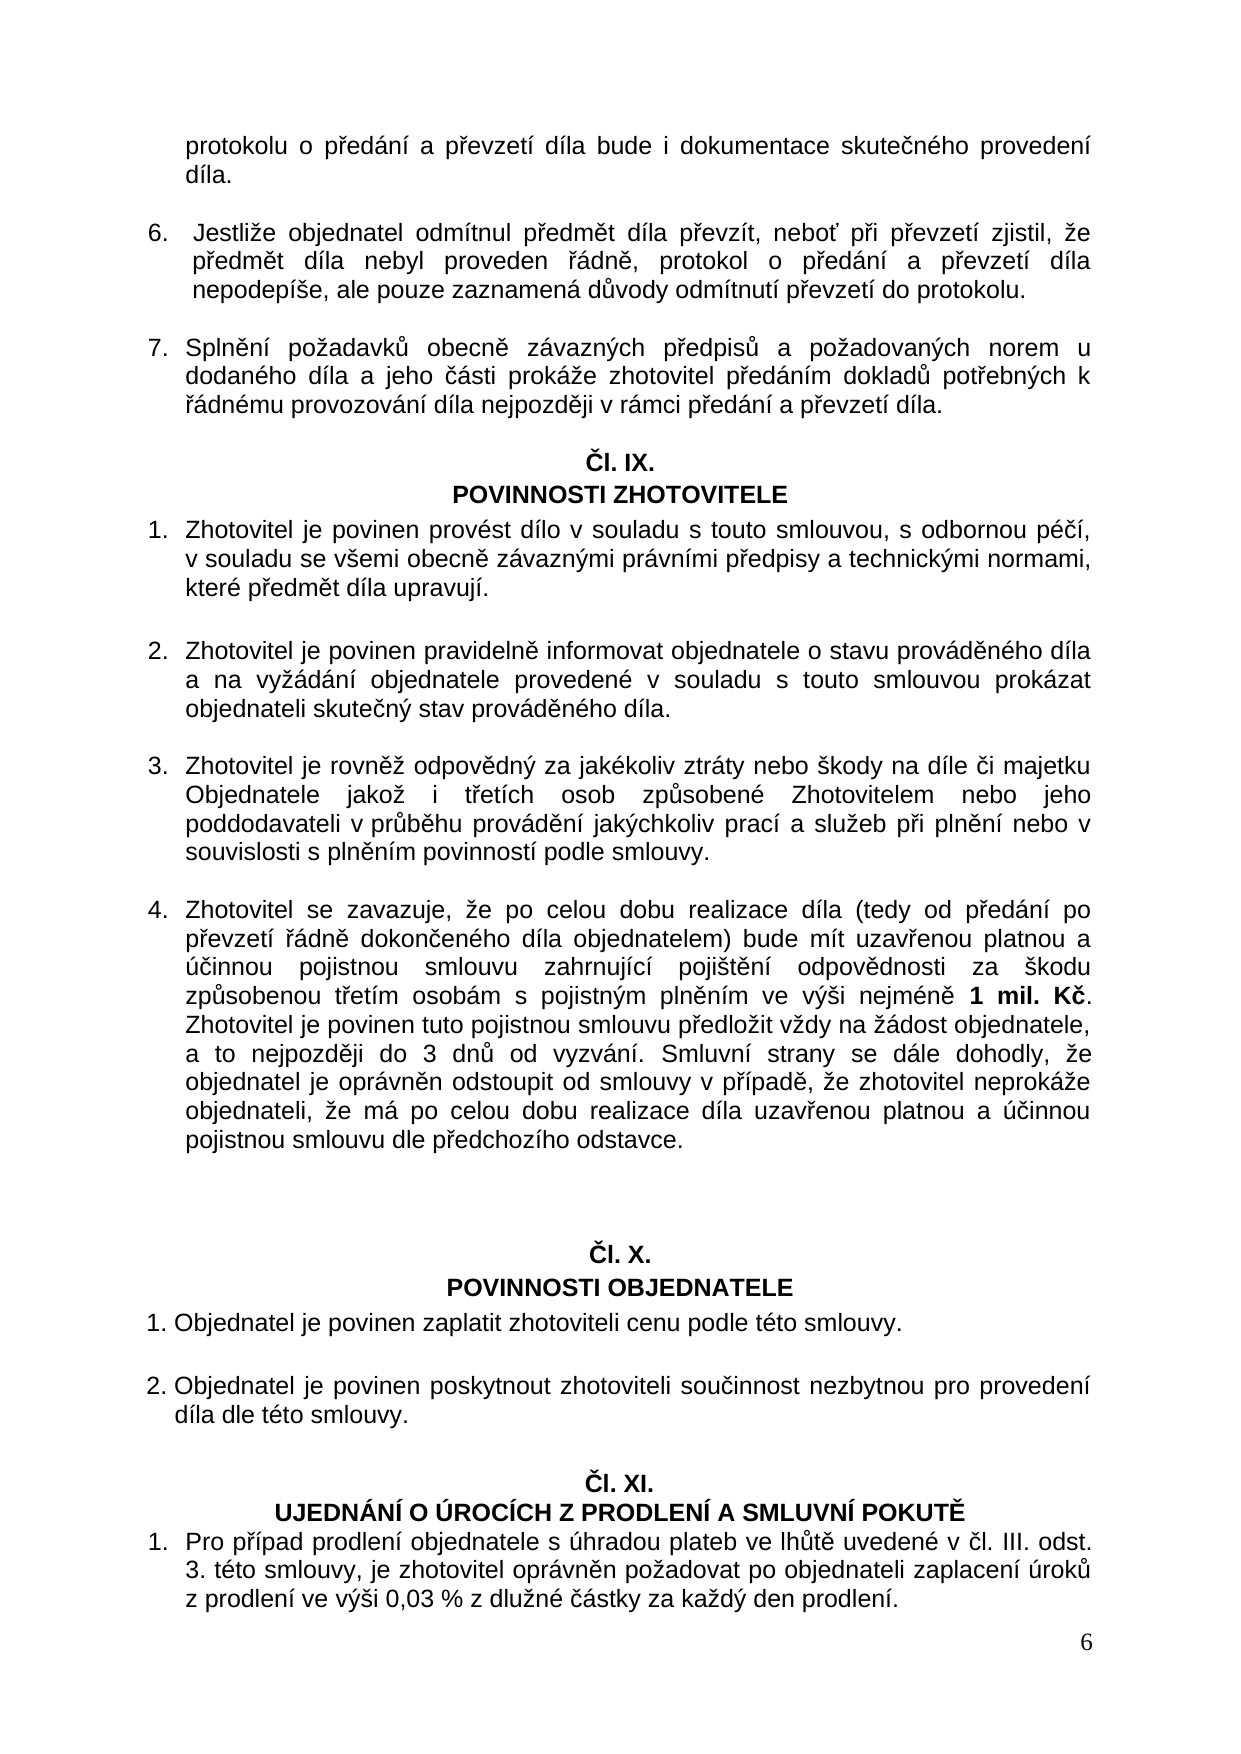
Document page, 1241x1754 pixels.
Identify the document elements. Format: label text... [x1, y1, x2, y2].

list Zhotovitel je rovněž odpovědný za jakékoliv ztráty nebo škody na díle či majetku Objednatele jakož i třetích osob způsobené Zhotovitelem nebo jeho poddodavateli v průběhu provádění jakýchkoliv prací a služeb při plnění nebo v souvislosti s plněním povinností podle smlouvy. [148, 751, 1092, 866]
text 2. Objednatel je povinen poskytnout zhotoviteli součinnost nezbytnou pro provedení díla dle této smlouvy. [146, 1371, 1092, 1428]
text POVINNOSTI OBJEDNATELE [148, 1273, 1092, 1302]
text 7. Splnění požadavků obecně závazných předpisů a požadovaných norem u dodaného díla a jeho části prokáže zhotovitel předáním dokladů potřebných k řádnému provozování díla nejpozději v rámci předání a převzetí díla. [148, 333, 1092, 419]
list Pro případ prodlení objednatele s úhradou plateb ve lhůtě uvedené v čl. III. odst. 3. této smlouvy, je zhotovitel oprávněn požadovat po objednateli zaplacení úroků z prodlení ve výši 0,03 % z dlužné částky za každý den prodlení. [148, 1527, 1092, 1613]
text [148, 131, 1092, 189]
list Zhotovitel se zavazuje, že po celou dobu realizace díla (tedy od předání po převzetí řádně dokončeného díla objednatelem) bude mít uzavřenou platnou a účinnou pojistnou smlouvu zahrnující pojištění odpovědnosti za škodu způsobenou třetím osobám s pojistným plněním ve výši nejméně 1 mil. Kč. Zhotovitel je povinen tuto pojistnou smlouvu předložit vždy na žádost objednatele, a to nejpozději do 3 dnů od vyzvání. Smluvní strany se dále dohodly, že objednatel je oprávněn odstoupit od smlouvy v případě, že zhotovitel neprokáže objednateli, že má po celou dobu realizace díla uzavřenou platnou a účinnou pojistnou smlouvu dle předchozího odstavce. [148, 895, 1092, 1154]
text 1. Objednatel je povinen zaplatit zhotoviteli cenu podle této smlouvy. [146, 1307, 1092, 1336]
text 6. Jestliže objednatel odmítnul předmět díla převzít, neboť při převzetí zjistil, že předmět díla nebyl proveden řádně, protokol o předání a převzetí díla nepodepíše, ale pouze zaznamená důvody odmítnutí převzetí do protokolu. [148, 218, 1092, 304]
list Zhotovitel je povinen pravidelně informovat objednatele o stavu prováděného díla a na vyžádání objednatele provedené v souladu s touto smlouvou prokázat objednateli skutečný stav prováděného díla. [148, 636, 1092, 722]
text Čl. IX. [148, 448, 1092, 476]
text Čl. XI. [146, 1469, 1092, 1498]
list Zhotovitel je povinen provést dílo v souladu s touto smlouvou, s odbornou péčí, v souladu se všemi obecně závaznými právními předpisy a technickými normami, které předmět díla upravují. [148, 515, 1092, 601]
text UJEDNÁNÍ O ÚROCÍCH Z PRODLENÍ A SMLUVNÍ POKUTĚ [148, 1498, 1092, 1527]
text POVINNOSTI ZHOTOVITELE [148, 481, 1092, 509]
text Čl. X. [148, 1240, 1092, 1269]
